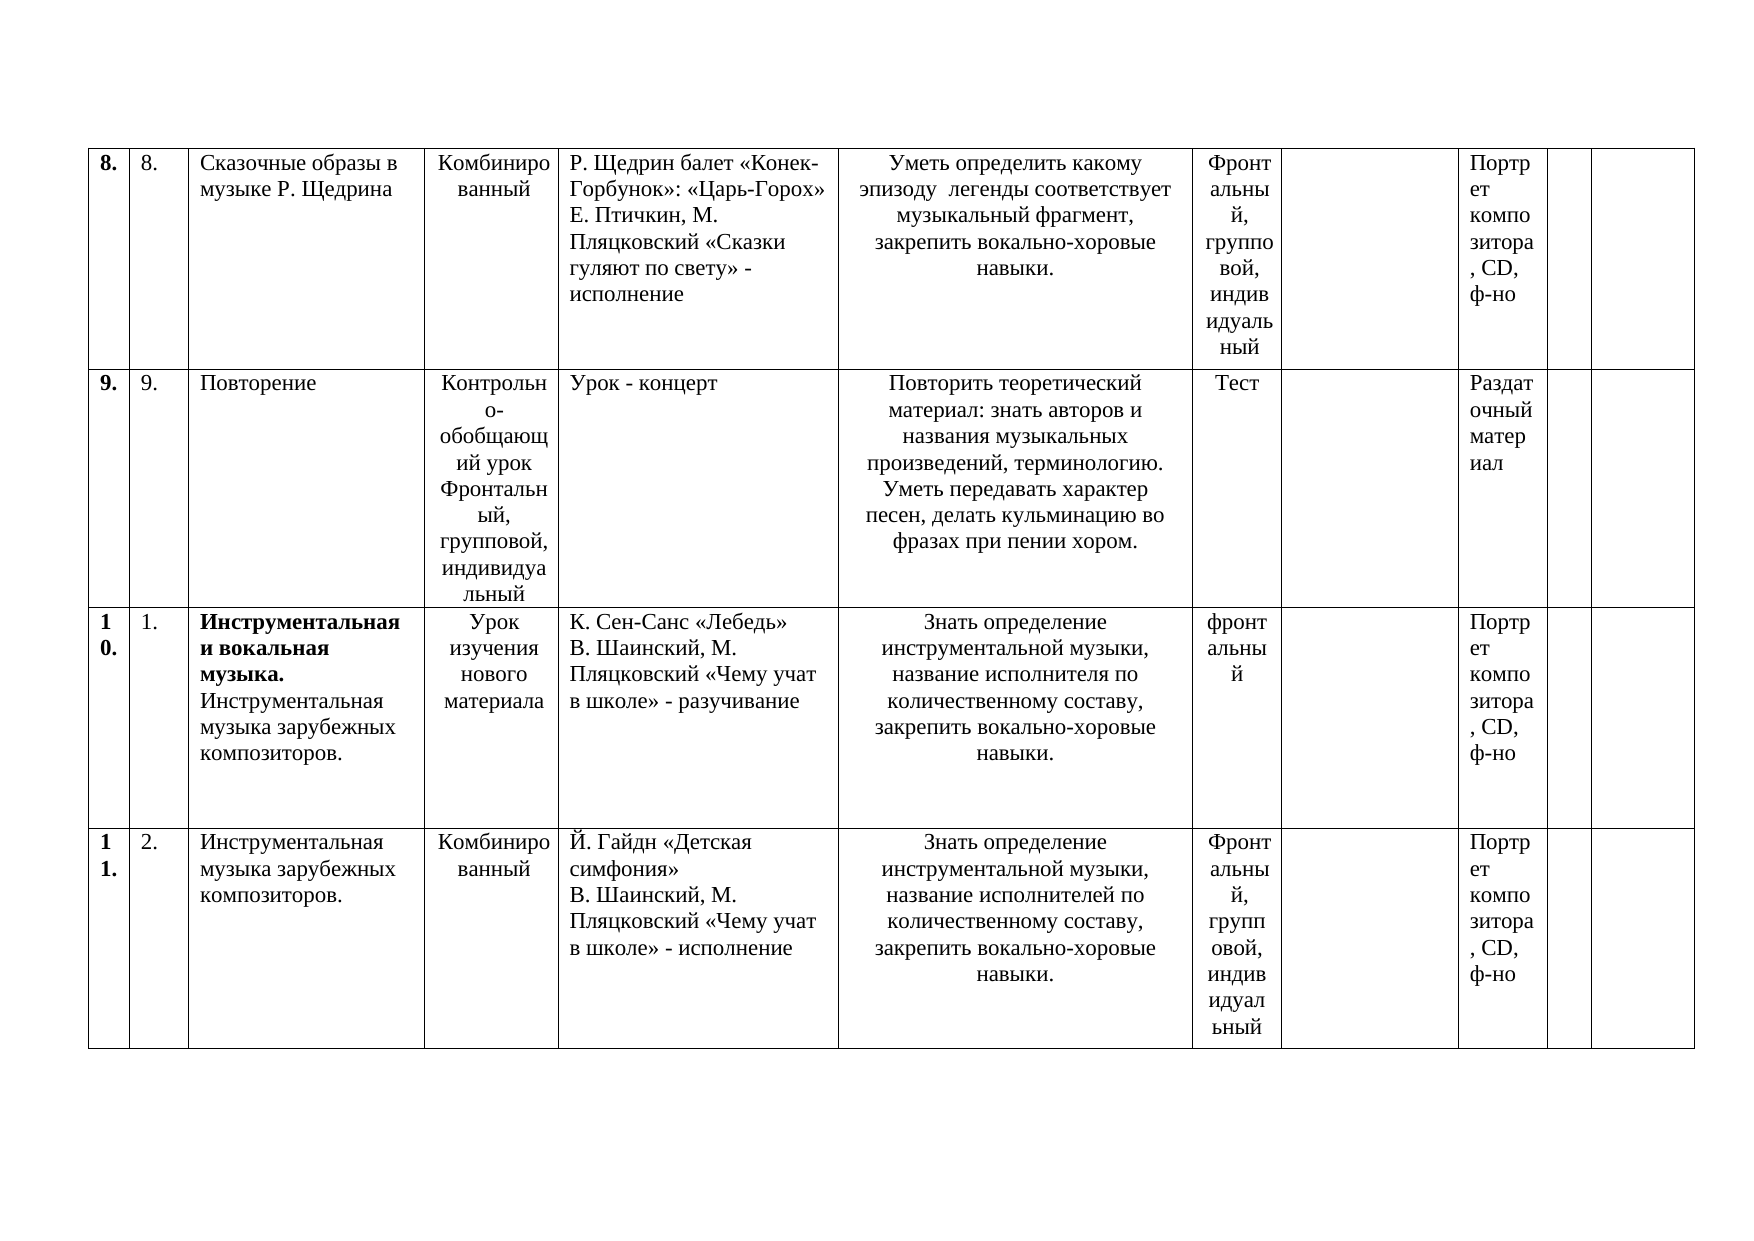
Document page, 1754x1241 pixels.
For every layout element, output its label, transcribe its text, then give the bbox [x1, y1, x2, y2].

table_cell Инструментальная и вокальная музыка. Инструментальная музыка зарубежных композиторов. [189, 608, 424, 827]
table_cell Й. Гайдн «Детская симфония» В. Шаинский, М. Пляцковский «Чему учат в школе» - исполнение [559, 829, 838, 1048]
table_cell [1282, 608, 1458, 827]
table_cell Комбинированный [425, 149, 558, 368]
table_cell Портрет композитора, CD, ф-но [1459, 608, 1547, 827]
table_cell Контрольно-обобщающий урок Фронтальный, групповой, индивидуальный [425, 370, 558, 607]
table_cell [189, 829, 424, 1048]
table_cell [189, 149, 424, 368]
table_cell [1548, 829, 1591, 1048]
table_cell 2. [130, 829, 188, 1048]
table_cell 8. [89, 149, 129, 368]
table_cell Урок - концерт [559, 370, 838, 607]
table_cell [1282, 829, 1458, 1048]
table_cell [1592, 608, 1694, 827]
table_cell 11. [89, 829, 129, 1048]
table_cell Р. Щедрин балет «Конек-Горбунок»: «Царь-Горох» Е. Птичкин, М. Пляцковский «Сказки гуляют по свету» - исполнение [559, 149, 838, 368]
table_cell [1282, 149, 1458, 368]
table_cell 10. [89, 608, 129, 827]
table_cell [1548, 608, 1591, 827]
table_cell Уметь определить какому эпизоду легенды соответствует музыкальный фрагмент, закрепить вокально-хоровые навыки. [839, 149, 1192, 368]
table_cell 1. [130, 608, 188, 827]
table_cell фронтальный [1193, 608, 1281, 827]
table_cell 9. [130, 370, 188, 607]
table_cell 8. [130, 149, 188, 368]
table_cell [1548, 370, 1591, 607]
table_cell Повторение [189, 370, 424, 607]
table_cell [1592, 149, 1694, 368]
table_cell [1548, 149, 1591, 368]
table_cell Урок изучения нового материала [425, 608, 558, 827]
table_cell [1193, 829, 1281, 1048]
table_cell 9. [89, 370, 129, 607]
table_cell Комбинированный [425, 829, 558, 1048]
table_cell К. Сен-Санс «Лебедь» В. Шаинский, М. Пляцковский «Чему учат в школе» - разучивание [559, 608, 838, 827]
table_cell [839, 829, 1192, 1048]
table_cell [1282, 370, 1458, 607]
table_cell Знать определение инструментальной музыки, название исполнителя по количественному составу, закрепить вокально-хоровые навыки. [839, 608, 1192, 827]
table_cell [1592, 370, 1694, 607]
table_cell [1193, 149, 1281, 368]
table_cell Повторить теоретический материал: знать авторов и названия музыкальных произведений, терминологию. Уметь передавать характер песен, делать кульминацию во фразах при пении хором. [839, 370, 1192, 607]
table_cell Раздаточный материал [1459, 370, 1547, 607]
table_cell [1592, 829, 1694, 1048]
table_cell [1459, 829, 1547, 1048]
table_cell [1459, 149, 1547, 368]
table_cell Тест [1193, 370, 1281, 607]
